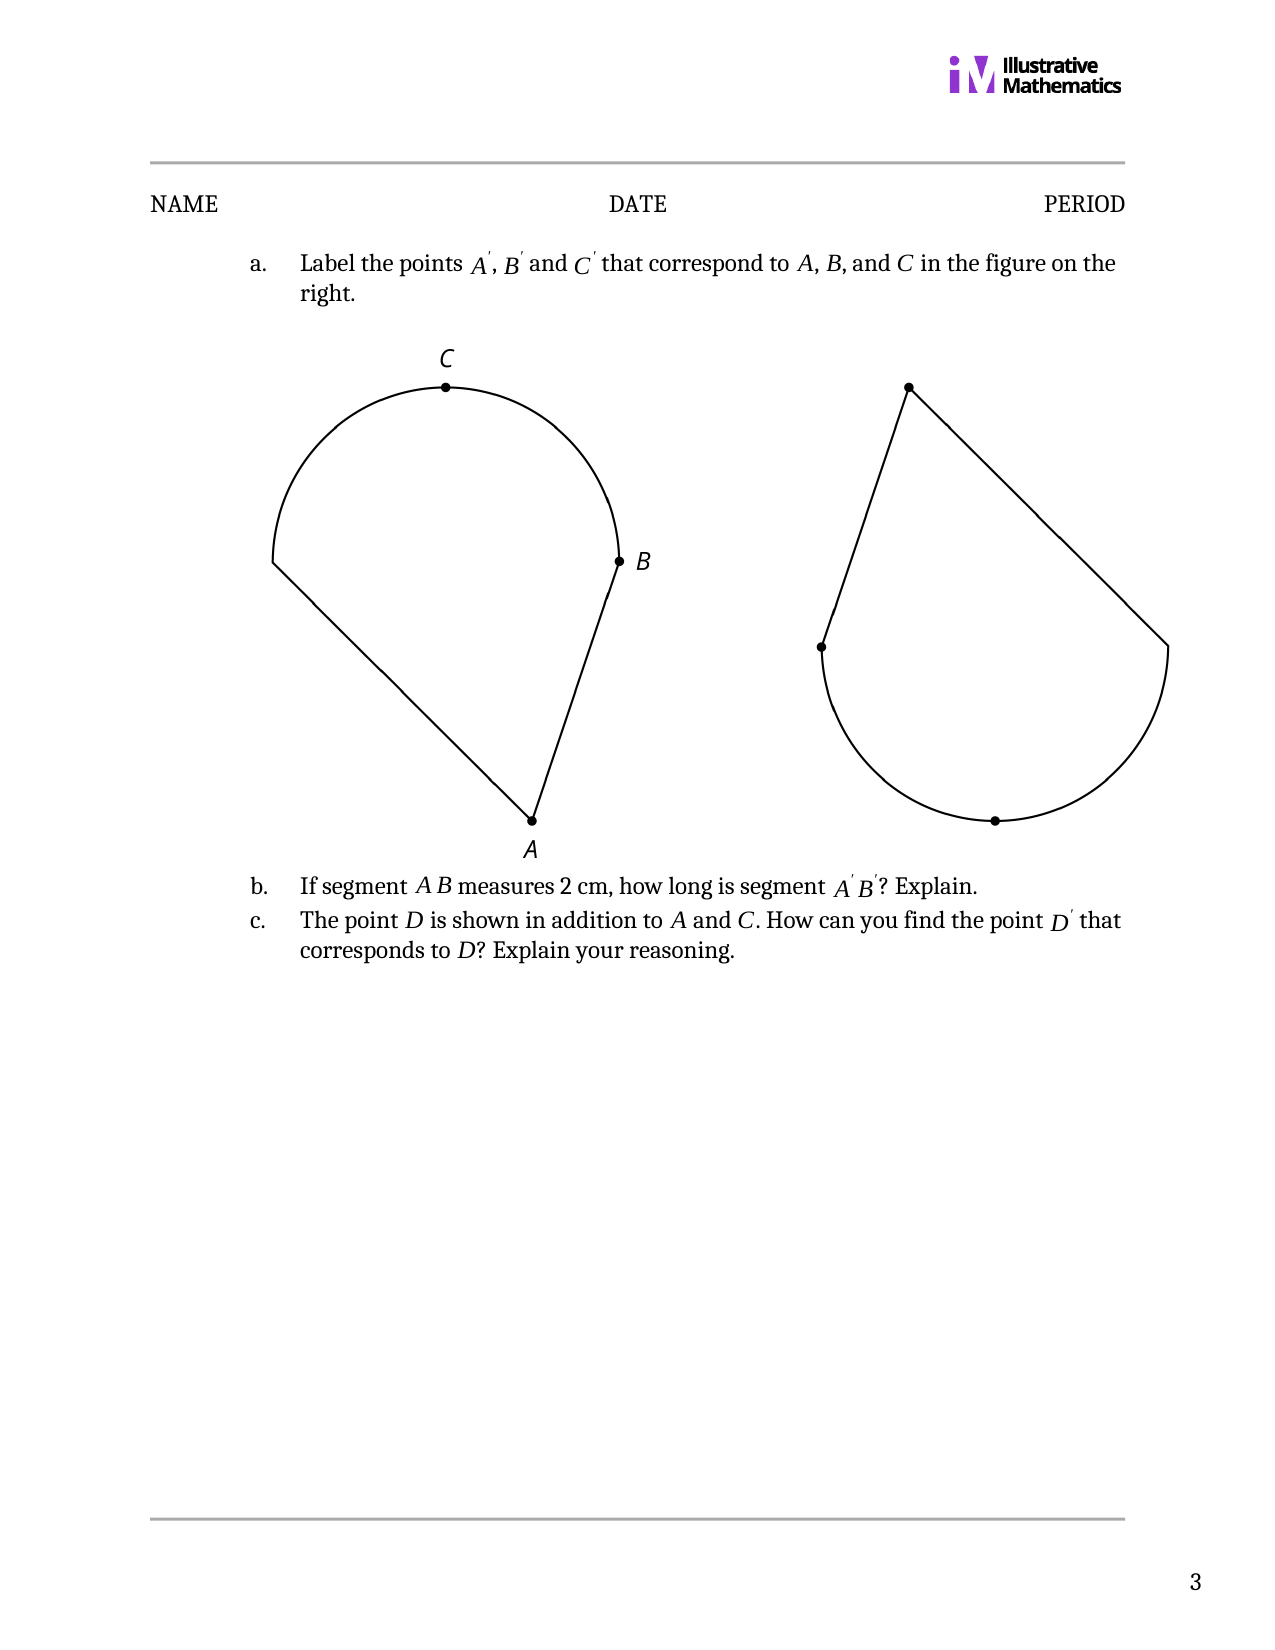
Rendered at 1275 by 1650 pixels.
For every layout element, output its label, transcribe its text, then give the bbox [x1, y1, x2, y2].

picture [268, 340, 1172, 867]
list If segment measures 2 cm, how long is segment ? Explain. [250, 870, 1125, 902]
list The point is shown in addition to and . How can you find the point that corresponds to ? Explain your reasoning. [250, 905, 1125, 965]
picture [949, 55, 1121, 93]
list Label the points , and that correspond to , , and in the figure on the right. [250, 247, 1125, 307]
